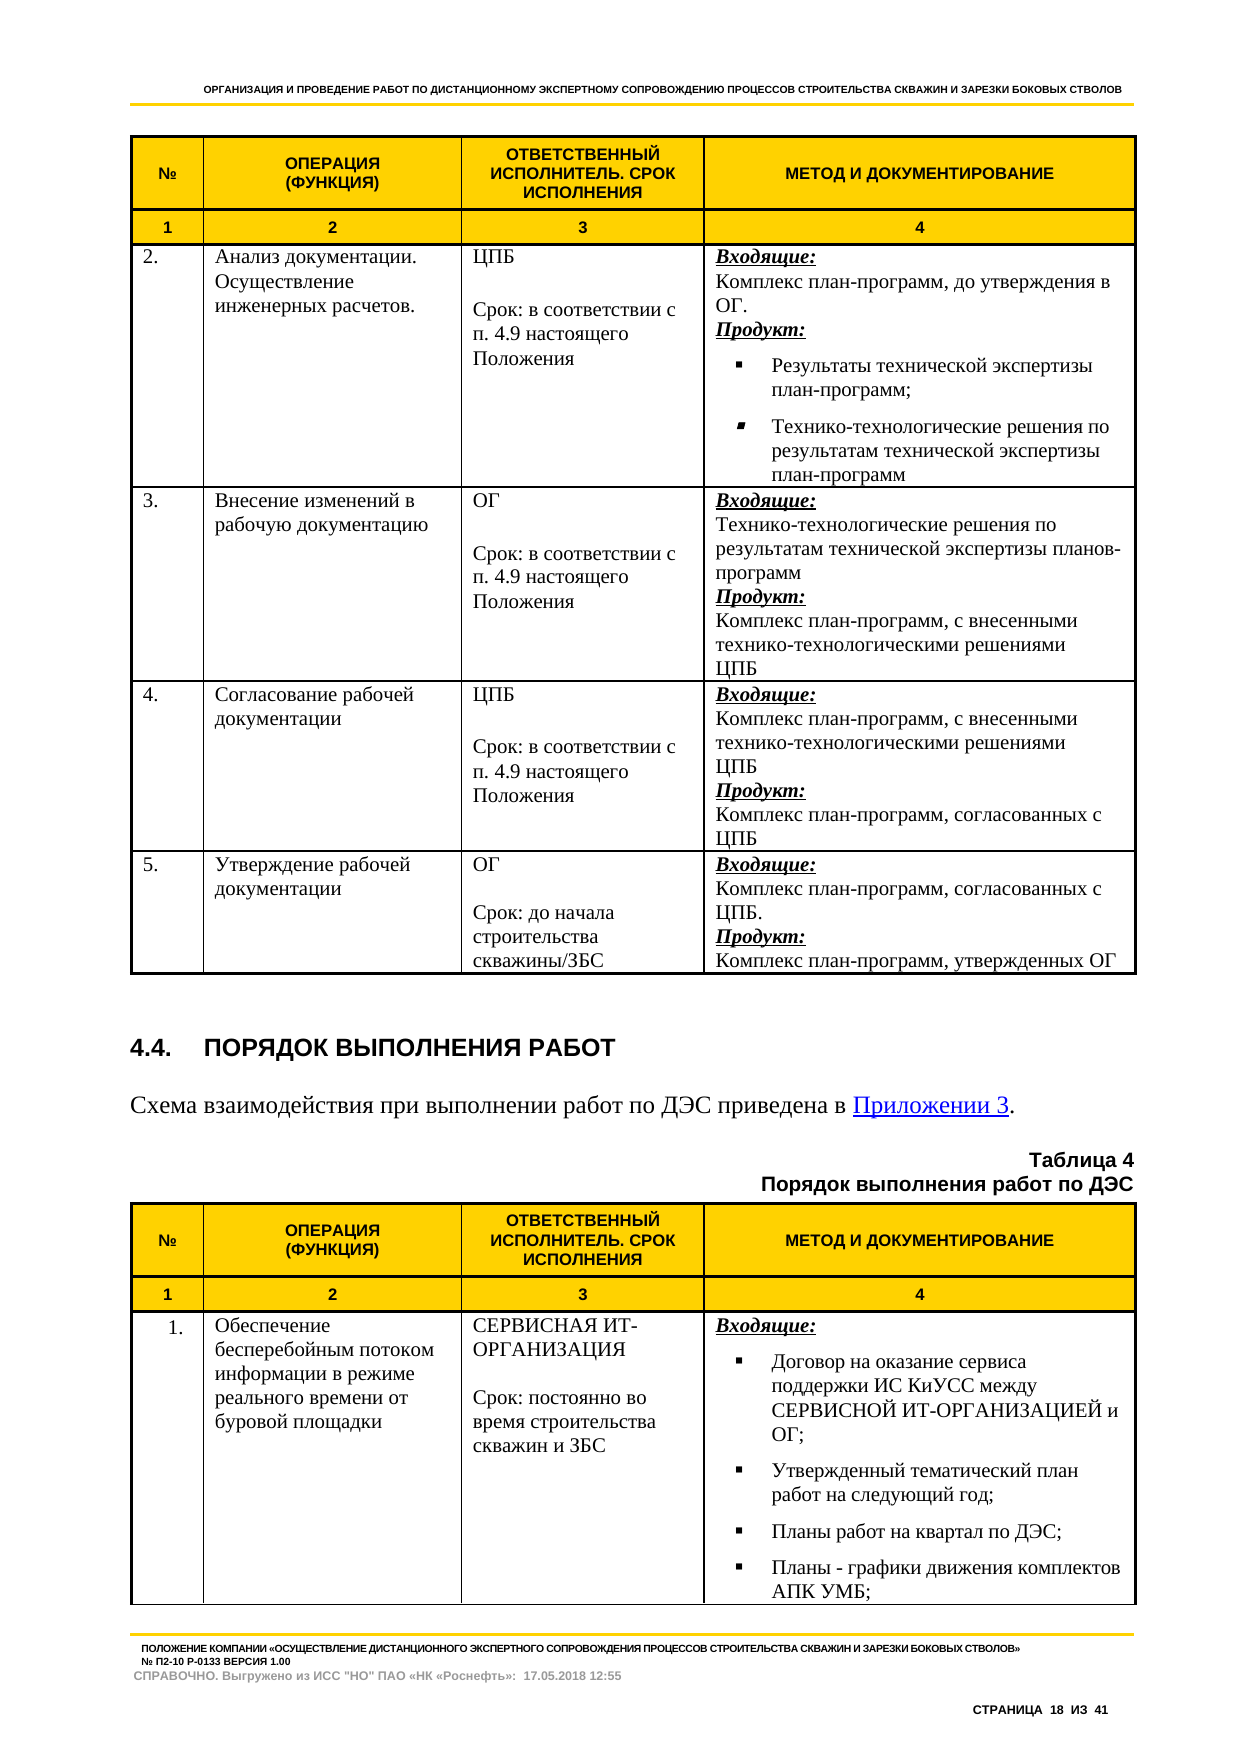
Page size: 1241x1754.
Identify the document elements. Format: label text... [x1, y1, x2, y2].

table_cell 3. [133, 488, 203, 680]
table_cell Входящие: Технико-технологические решения по результатам технической экспертизы планов-программ Продукт: Комплекс план-программ, с внесенными технико-технологическими решениями ЦПБ [705, 488, 1134, 680]
table_cell 4 [705, 1278, 1134, 1310]
table_cell 5. [133, 852, 203, 972]
table_cell 2 [204, 211, 461, 243]
table_header ОПЕРАЦИЯ (ФУНКЦИЯ) [204, 138, 461, 208]
table_cell 4. [133, 682, 203, 850]
table_header МЕТОД И ДОКУМЕНТИРОВАНИЕ [705, 138, 1134, 208]
table_header ОТВЕТСТВЕННЫЙ Исполнитель. Срок исполнения [462, 138, 703, 208]
table_cell 2. [133, 246, 203, 486]
list Порядок ВЫПОЛНЕНИЯ РАБОТ [130, 1033, 1134, 1061]
table_cell 3 [462, 211, 703, 243]
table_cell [204, 1313, 461, 1603]
table_cell ОГ Срок: до начала строительства скважины/ЗБС [462, 852, 703, 972]
table_header ОТВЕТСТВЕННЫЙ Исполнитель. Срок исполнения [462, 1205, 703, 1275]
table_cell 3 [462, 1278, 703, 1310]
table_cell 2 [204, 1278, 461, 1310]
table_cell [462, 1313, 703, 1603]
table_cell Входящие: Комплекс план-программ, согласованных с ЦПБ. Продукт: Комплекс план-программ, утвержденных ОГ [705, 852, 1134, 972]
table_cell Утверждение рабочей документации [204, 852, 461, 972]
table_cell Входящие: Комплекс план-программ, с внесенными технико-технологическими решениями ЦПБ Продукт: Комплекс план-программ, согласованных с ЦПБ [705, 682, 1134, 850]
text Порядок выполнения работ по ДЭС [130, 1172, 1134, 1196]
table_cell Входящие: Комплекс план-программ, до утверждения в ОГ. Продукт: Результаты технической экспертизы план-программ; Технико-технологические решения по результатам технической экспертизы план-программ [705, 246, 1134, 486]
table_cell ЦПБ Срок: в соответствии с п. 4.9 настоящего Положения [462, 682, 703, 850]
table_cell 1 [133, 211, 203, 243]
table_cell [705, 1313, 1134, 1603]
table_cell Внесение изменений в рабочую документацию [204, 488, 461, 680]
text Схема взаимодействия при выполнении работ по ДЭС приведена в Приложении 3. [130, 1090, 1134, 1119]
table_cell 1. [133, 1313, 203, 1603]
table_cell Анализ документации. Осуществление инженерных расчетов. [204, 246, 461, 486]
table_cell Согласование рабочей документации [204, 682, 461, 850]
table_header МЕТОД И ДОКУМЕНТИРОВАНИЕ [705, 1205, 1134, 1275]
table_cell ОГ Срок: в соответствии с п. 4.9 настоящего Положения [462, 488, 703, 680]
table_cell 4 [705, 211, 1134, 243]
table_header № [133, 138, 203, 208]
table_header ОПЕРАЦИЯ (ФУНКЦИЯ) [204, 1205, 461, 1275]
table_header № [133, 1205, 203, 1275]
table_cell ЦПБ Срок: в соответствии с п. 4.9 настоящего Положения [462, 246, 703, 486]
text Таблица 4 [130, 1148, 1134, 1172]
table_cell 1 [133, 1278, 203, 1310]
